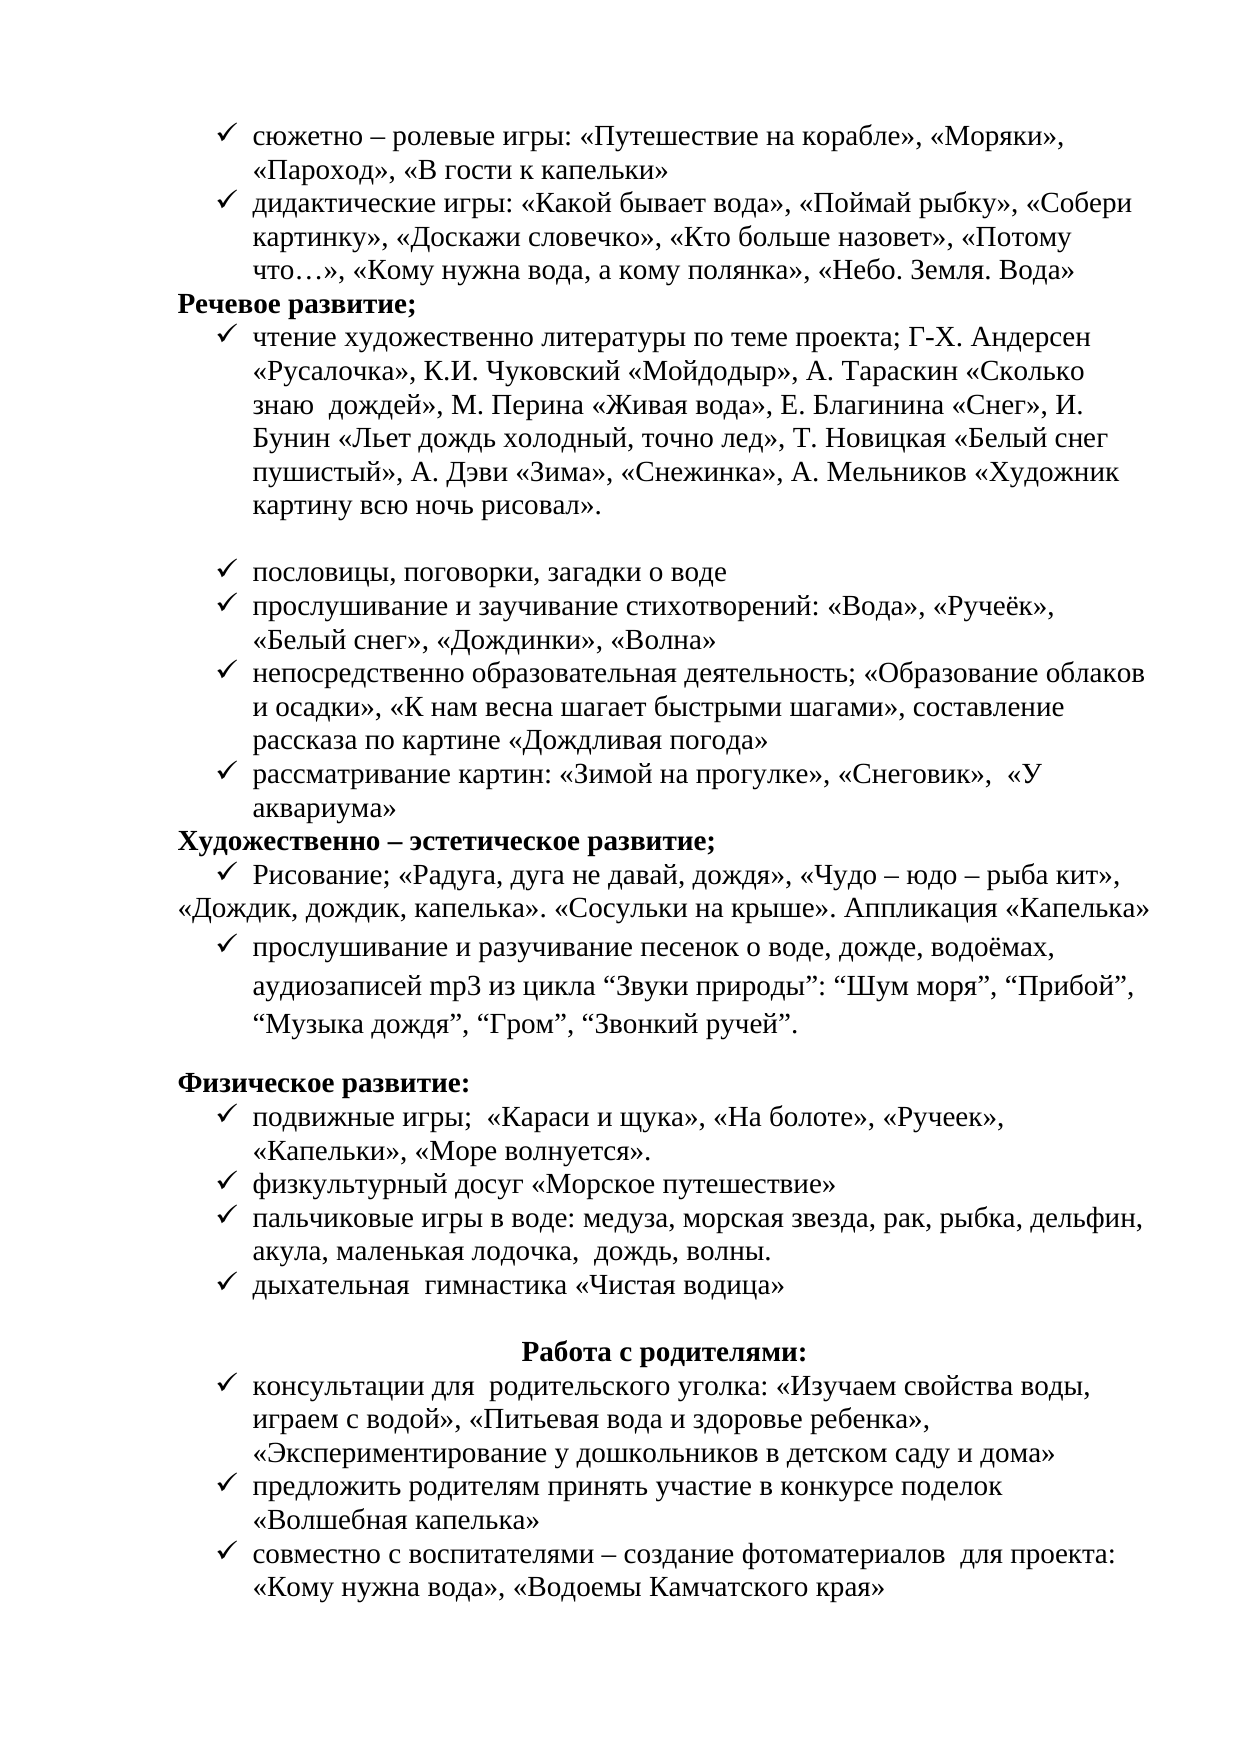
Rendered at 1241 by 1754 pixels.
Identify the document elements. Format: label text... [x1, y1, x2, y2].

list предложить родителям принять участие в конкурсе поделок «Волшебная капелька» [215, 1468, 1152, 1536]
text «Дождик, дождик, капелька». «Сосульки на крыше». Аппликация «Капелька» [177, 890, 1152, 924]
list прослушивание и заучивание стихотворений: «Вода», «Ручеёк», «Белый снег», «Дождинки», «Волна» [215, 588, 1152, 655]
list дидактические игры: «Какой бывает вода», «Поймай рыбку», «Собери картинку», «Доскажи словечко», «Кто больше назовет», «Потому что…», «Кому нужна вода, а кому полянка», «Небо. Земля. Вода» [215, 185, 1152, 286]
text Работа с родителями: [177, 1334, 1152, 1368]
list совместно с воспитателями – создание фотоматериалов для проекта: «Кому нужна вода», «Водоемы Камчатского края» [215, 1536, 1152, 1603]
list дыхательная гимнастика «Чистая водица» [215, 1267, 1152, 1301]
list Рисование; «Радуга, дуга не давай, дождя», «Чудо – юдо – рыба кит», [215, 857, 1152, 890]
list прослушивание и разучивание песенок о воде, дожде, водоёмах, аудиозаписей mp3 из цикла “Звуки природы”: “Шум моря”, “Прибой”, “Музыка дождя”, “Гром”, “Звонкий ручей”. [215, 929, 1152, 1040]
list рассматривание картин: «Зимой на прогулке», «Снеговик», «У аквариума» [215, 756, 1152, 823]
text Речевое развитие; [177, 286, 1152, 319]
text Художественно – эстетическое развитие; [177, 823, 1152, 857]
list чтение художественно литературы по теме проекта; Г-Х. Андерсен «Русалочка», К.И. Чуковский «Мойдодыр», А. Тараскин «Сколько знаю дождей», М. Перина «Живая вода», Е. Благинина «Снег», И. Бунин «Льет дождь холодный, точно лед», Т. Новицкая «Белый снег пушистый», А. Дэви «Зима», «Снежинка», А. Мельников «Художник картину всю ночь рисовал». [215, 319, 1152, 521]
list консультации для родительского уголка: «Изучаем свойства воды, играем с водой», «Питьевая вода и здоровье ребенка», «Экспериментирование у дошкольников в детском саду и дома» [215, 1368, 1152, 1468]
list подвижные игры; «Караси и щука», «На болоте», «Ручеек», «Капельки», «Море волнуется». [215, 1099, 1152, 1166]
text Физическое развитие: [177, 1066, 1152, 1099]
list сюжетно – ролевые игры: «Путешествие на корабле», «Моряки», «Пароход», «В гости к капельки» [215, 118, 1152, 185]
list пальчиковые игры в воде: медуза, морская звезда, рак, рыбка, дельфин, акула, маленькая лодочка, дождь, волны. [215, 1200, 1152, 1267]
list физкультурный досуг «Морское путешествие» [215, 1166, 1152, 1200]
list непосредственно образовательная деятельность; «Образование облаков и осадки», «К нам весна шагает быстрыми шагами», составление рассказа по картине «Дождливая погода» [215, 655, 1152, 756]
list пословицы, поговорки, загадки о воде [215, 554, 1152, 588]
